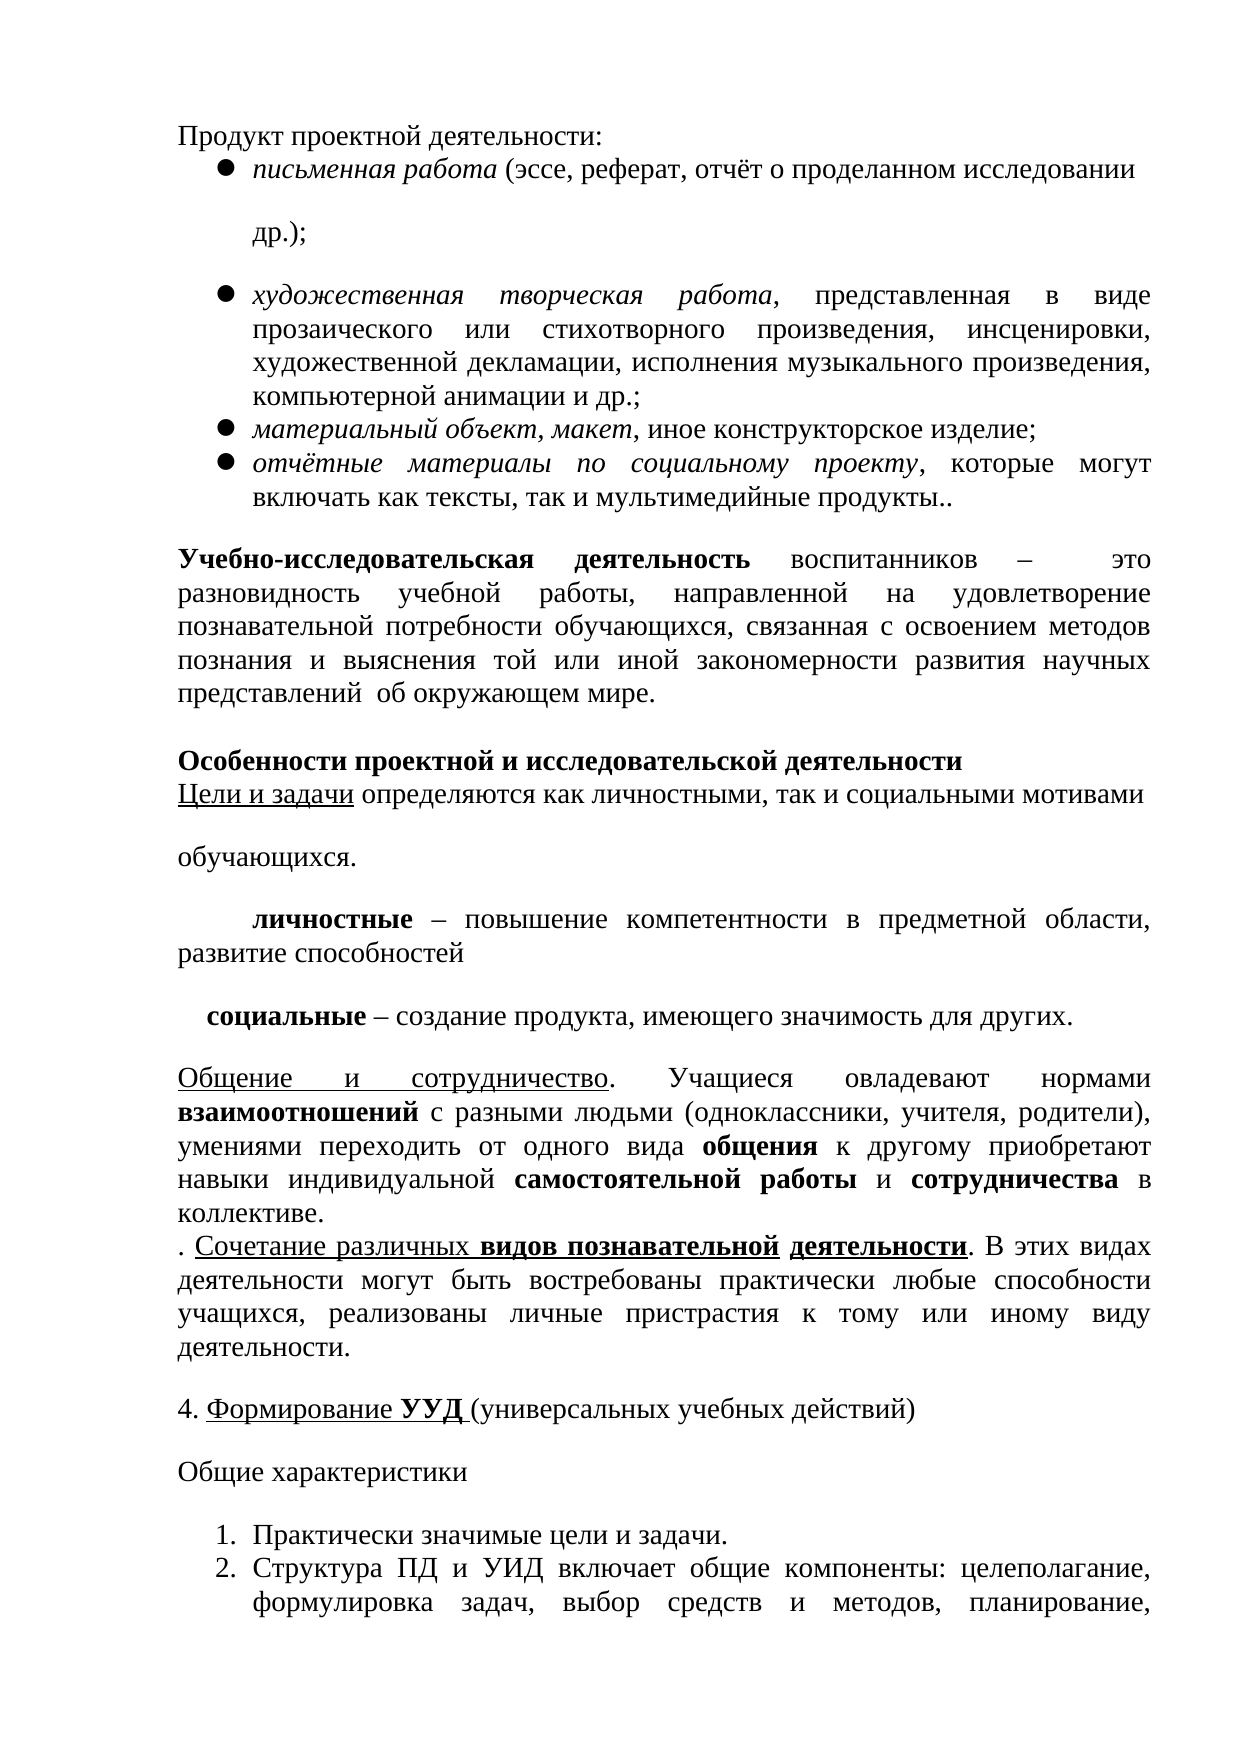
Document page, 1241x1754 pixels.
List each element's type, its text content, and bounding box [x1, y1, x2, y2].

text Цели и задачи определяются как личностными, так и социальными мотивами [177, 834, 1152, 868]
list отчётные материалы по социальному проекту, которые могут включать как тексты, так и мультимедийные продукты.. [215, 503, 1152, 571]
text Общение и сотрудничество. Учащиеся овладевают нормами взаимоотношений с разными людьми (одноклассники, учителя, родители), умениями переходить от одного вида общения к другому приобретают навыки индивидуальной самостоятельной работы и сотрудничества в коллективе. [177, 1119, 1152, 1287]
text социальные – создание продукта, имеющего значимость для других. [177, 1056, 1152, 1090]
text Особенности проектной и исследовательской деятельности [177, 801, 1152, 834]
text обучающихся. [177, 897, 1152, 931]
text др.); [252, 214, 1152, 248]
list материальный объект, макет, иное конструкторское изделие; [215, 441, 1152, 474]
text Общие характеристики [177, 1513, 1152, 1546]
text . Сочетание различных видов познавательной деятельности. В этих видах деятельности могут быть востребованы практически любые способности учащихся, реализованы личные пристрастия к тому или иному виду деятельности. [177, 1287, 1152, 1421]
text Продукт проектной деятельности: [177, 118, 1152, 152]
text личностные – повышение компетентности в предметной области, развитие способностей [177, 960, 1152, 1027]
list художественная творческая работа, представленная в виде прозаического или стихотворного произведения, инсценировки, художественной декламации, исполнения музыкального произведения, компьютерной анимации и др.; [215, 277, 1152, 411]
list Практически значимые цели и задачи. [215, 1575, 1152, 1609]
list письменная работа (эссе, реферат, отчёт о проделанном исследовании [215, 152, 1152, 185]
text Учебно-исследовательская деятельность воспитанников – это разновидность учебной работы, направленной на удовлетворение познавательной потребности обучающихся, связанная с освоением методов познания и выяснения той или иной закономерности развития научных представлений об окружающем мире. [177, 600, 1152, 767]
text 4. Формирование УУД (универсальных учебных действий) [177, 1450, 1152, 1483]
